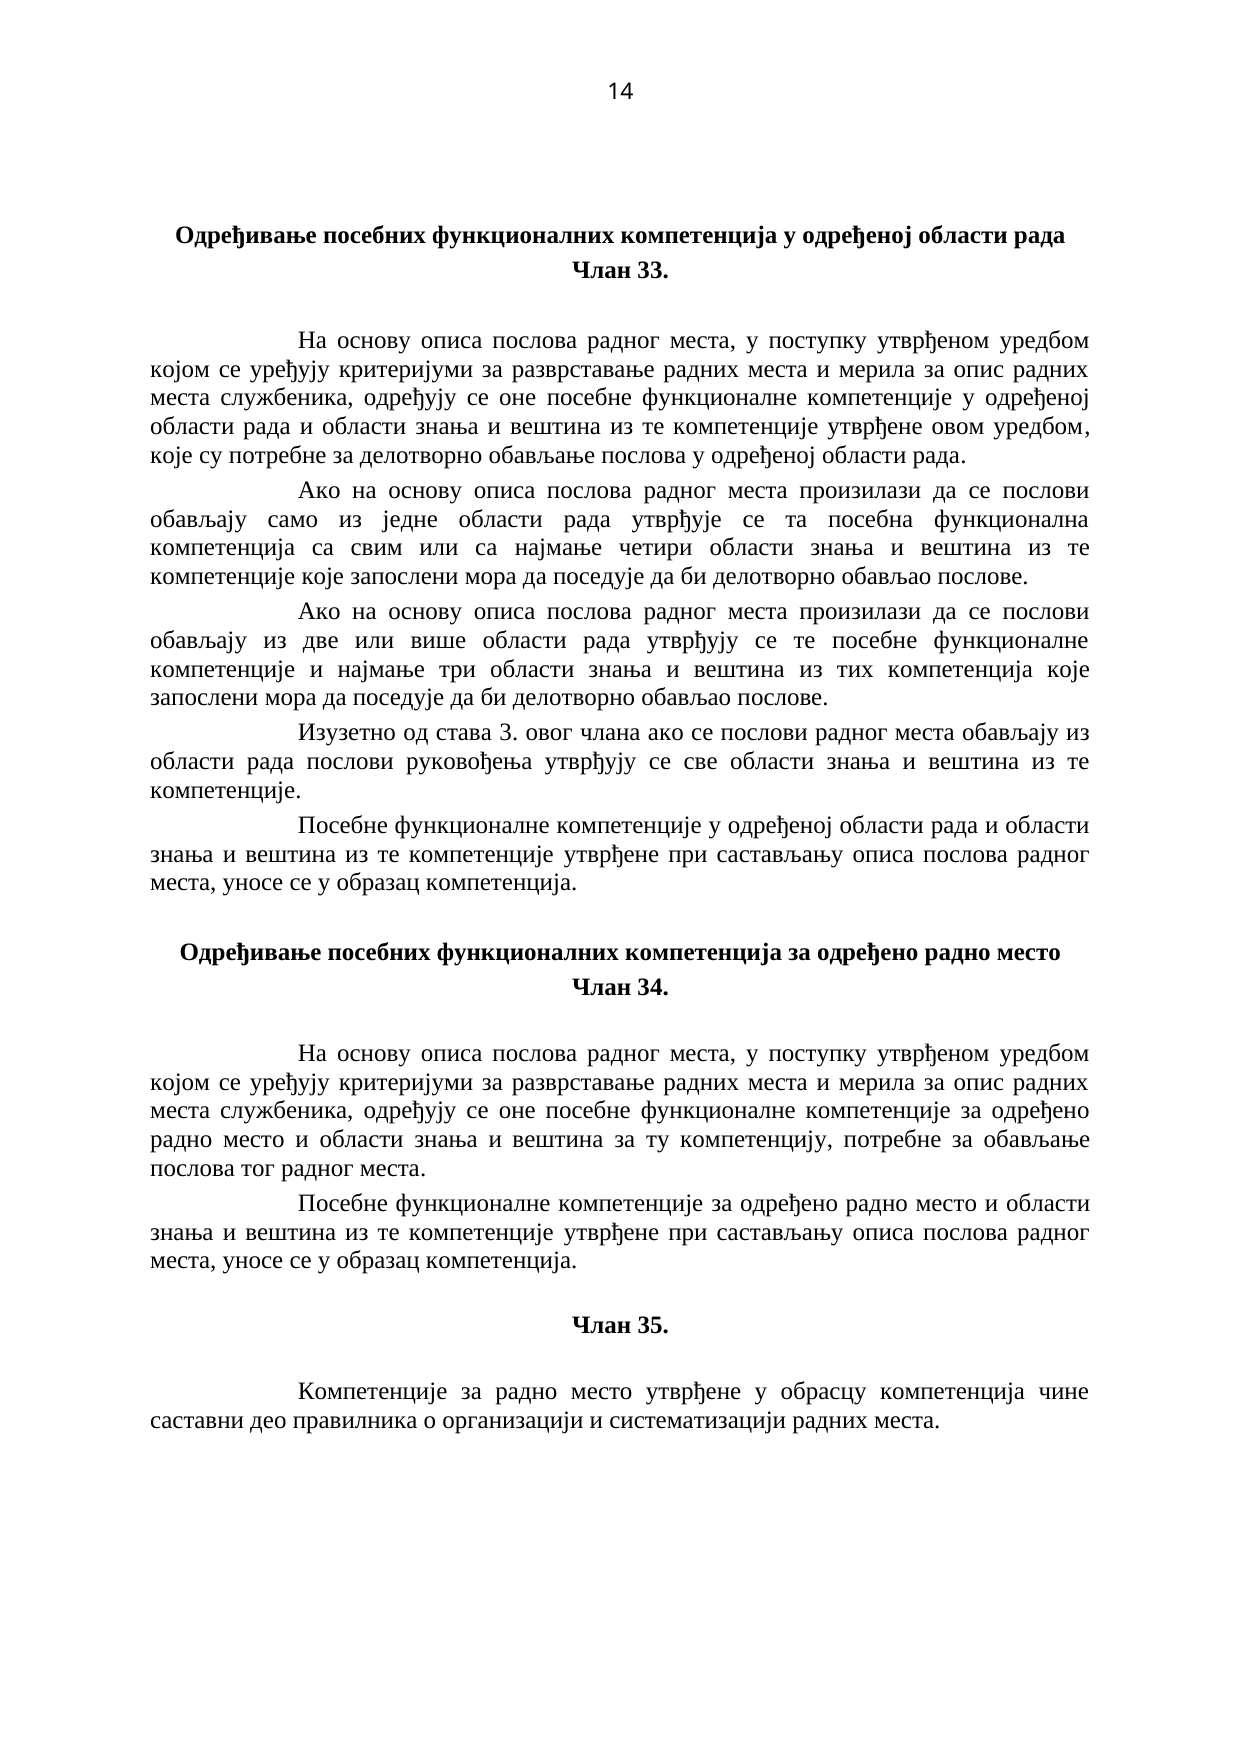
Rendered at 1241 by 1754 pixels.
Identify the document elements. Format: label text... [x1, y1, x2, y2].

text На основу описа послова радног места, у поступку утврђеном уредбом којом се уређују критеријуми за разврставање радних места и мерила за опис радних места службеника, одређују се оне посебне функционалне компетенције у одређеној области рада и области знања и вештина из те компетенције утврђене овом уредбом, које су потребне за делотворно обављање послова у одређеној области рада. [150, 325, 1090, 469]
text Ако на основу описа послова радног места произилази да се послови обављају из две или више области рада утврђују се те посебне функционалне компетенције и најмање три области знања и вештина из тих компетенција које запослени мора да поседује да би делотворно обављао послове. [150, 596, 1090, 711]
text Изузетно од става 3. овог члана ако се послови радног места обављају из области рада послови руковођења утврђују се све области знања и вештина из те компетенције. [150, 717, 1090, 804]
text Посебне функционалне компетенције у одређеној области рада и области знања и вештина из те компетенције утврђене при састављању описа послова радног места, уносе се у образац компетенција. [150, 810, 1090, 896]
text Посебне функционалне компетенције за одређено радно место и области знања и вештина из те компетенције утврђене при састављању описа послова радног места, уносе се у образац компетенција. [150, 1188, 1090, 1274]
text Компетенције за радно место утврђене у обрасцу компетенција чине саставни део правилника о организацији и систематизацији радних места. [150, 1376, 1090, 1433]
text На основу описа послова радног места, у поступку утврђеном уредбом којом се уређују критеријуми за разврставање радних места и мерила за опис радних места службеника, одређују се оне посебне функционалне компетенције за одређено радно место и области знања и вештина за ту компетенцију, потребне за обављање послова тог радног места. [150, 1038, 1090, 1182]
text Ако на основу описа послова радног места произилази да се послови обављају само из једне области рада утврђује се та посебна функционална компетенција са свим или са најмање четири области знања и вештина из те компетенције које запослени мора да поседује да би делотворно обављао послове. [150, 475, 1090, 590]
text Одређивање посебних функционалних компетенција за одређено радно место [150, 937, 1090, 966]
text Одређивање посебних функционалних компетенција у одређеној области рада [150, 220, 1090, 249]
text Члан 34. [150, 972, 1090, 1001]
text Члан 33. [150, 255, 1090, 284]
text Члан 35. [150, 1311, 1090, 1339]
